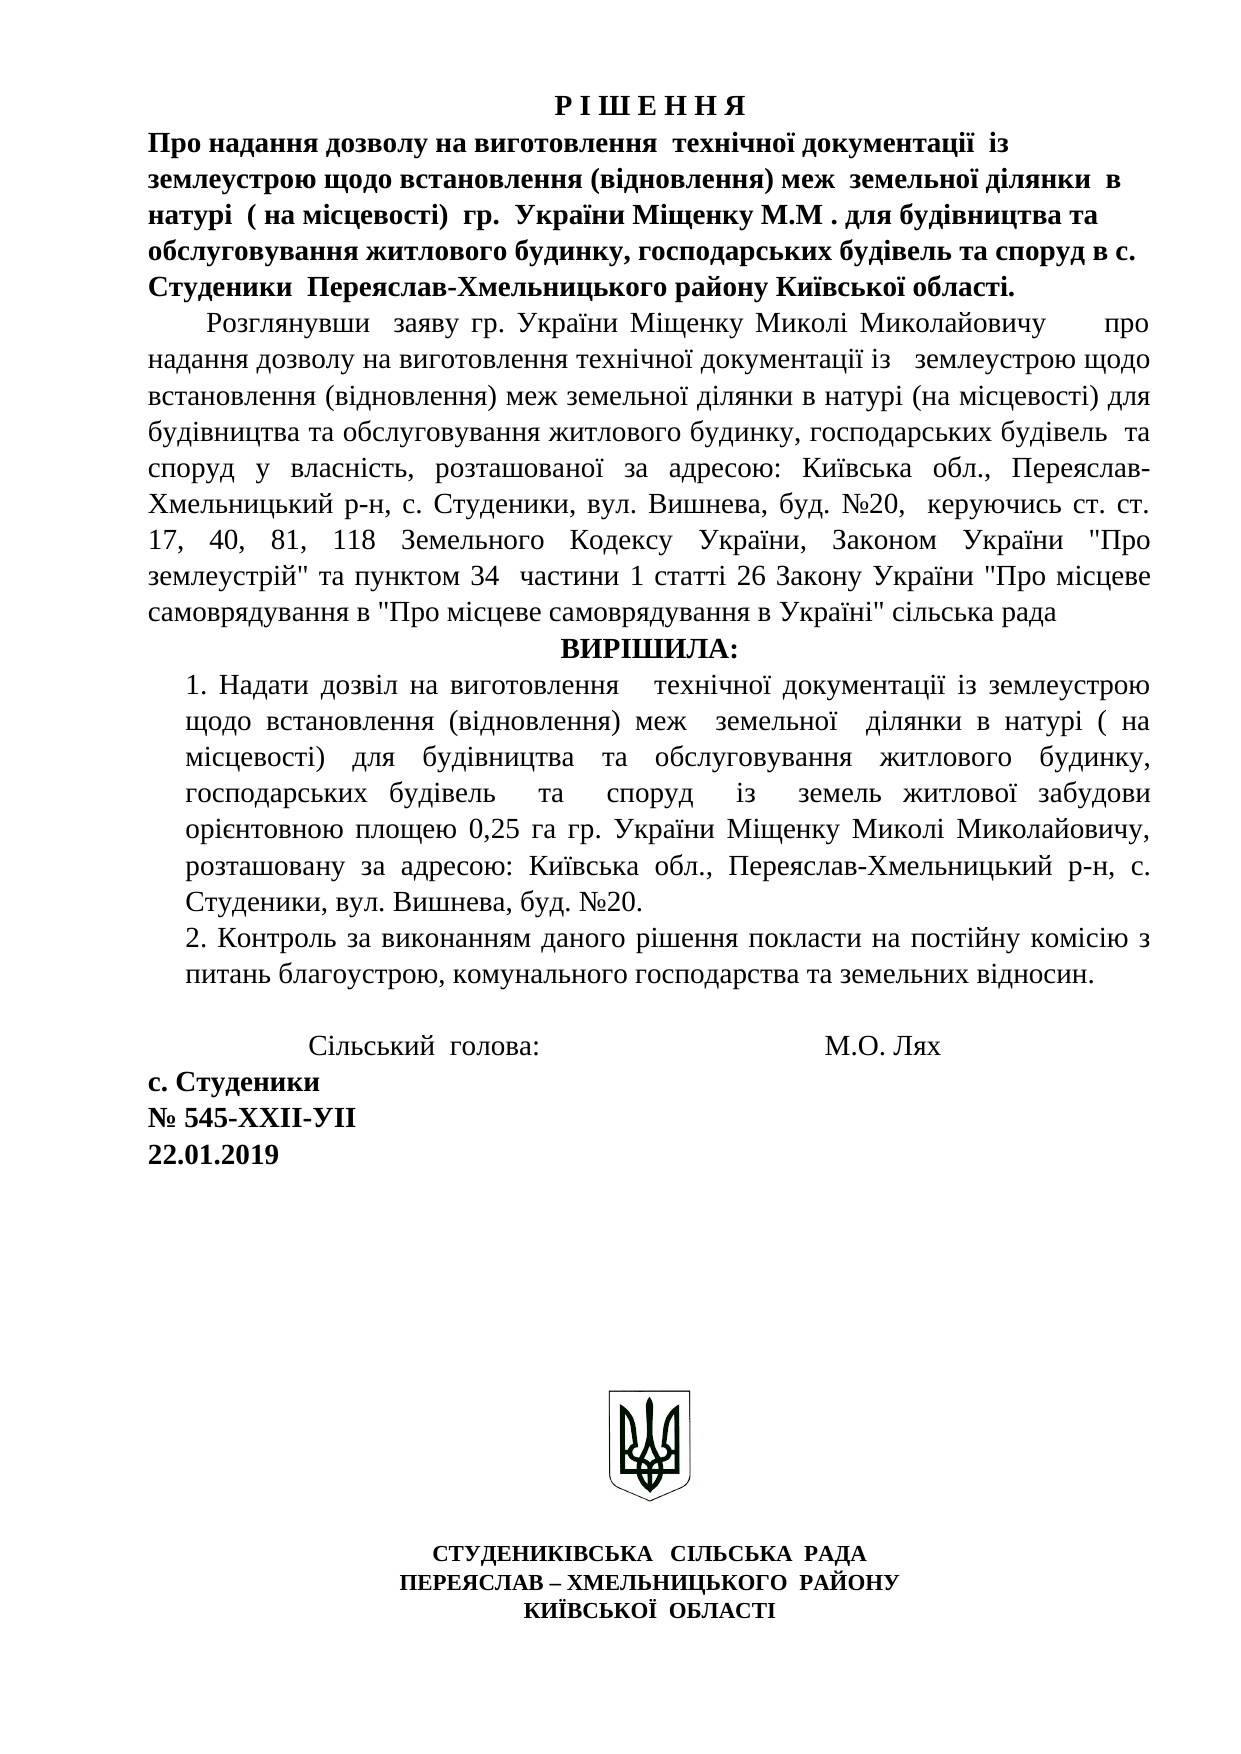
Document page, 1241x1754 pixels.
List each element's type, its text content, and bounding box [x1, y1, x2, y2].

text 22.01.2019 [148, 1137, 1152, 1170]
picture [608, 1390, 691, 1502]
text 2. Контроль за виконанням даного рішення покласти на постійну комісію з питань благоустрою, комунального господарства та земельних відносин. [185, 920, 1152, 989]
text с. Студеники [148, 1064, 1152, 1098]
text СТУДЕНИКІВСЬКА СІЛЬСЬКА РАДА [148, 1540, 1152, 1567]
text 1. Надати дозвіл на виготовлення технічної документації із землеустрою щодо встановлення (відновлення) меж земельної ділянки в натурі ( на місцевості) для будівництва та обслуговування житлового будинку, господарських будівель та споруд із земель житлової забудови орієнтовною площею 0,25 га гр. України Міщенку Миколі Миколайовичу, розташовану за адресою: Київська обл., Переяслав-Хмельницький р-н, с. Студеники, вул. Вишнева, буд. №20. [185, 667, 1152, 917]
text КИЇВСЬКОЇ ОБЛАСТІ [148, 1597, 1152, 1623]
text Р І Ш Е Н Н Я [148, 88, 1152, 122]
text Сільський голова: М.О. Лях [148, 1028, 1152, 1062]
text Про надання дозволу на виготовлення технічної документації із землеустрою щодо встановлення (відновлення) меж земельної ділянки в натурі ( на місцевості) гр. України Міщенку М.М . для будівництва та обслуговування житлового будинку, господарських будівель та споруд в с. Студеники Переяслав-Хмельницького району Київської області. [148, 125, 1152, 303]
text Розглянувши заяву гр. України Міщенку Миколі Миколайовичу про надання дозволу на виготовлення технічної документації із землеустрою щодо встановлення (відновлення) меж земельної ділянки в натурі (на місцевості) для будівництва та обслуговування житлового будинку, господарських будівель та споруд у власність, розташованої за адресою: Київська обл., Переяслав-Хмельницький р-н, с. Студеники, вул. Вишнева, буд. №20, керуючись ст. ст. 17, 40, 81, 118 Земельного Кодексу України, Законом України "Про землеустрій" та пунктом 34 частини 1 статті 26 Закону України "Про місцеве самоврядування в "Про місцеве самоврядування в Україні" сільська рада [148, 305, 1152, 628]
text ПЕРЕЯСЛАВ – ХМЕЛЬНИЦЬКОГО РАЙОНУ [148, 1569, 1152, 1595]
text ВИРІШИЛА: [148, 631, 1152, 664]
text № 545-ХХІІ-УІІ [148, 1101, 1152, 1134]
